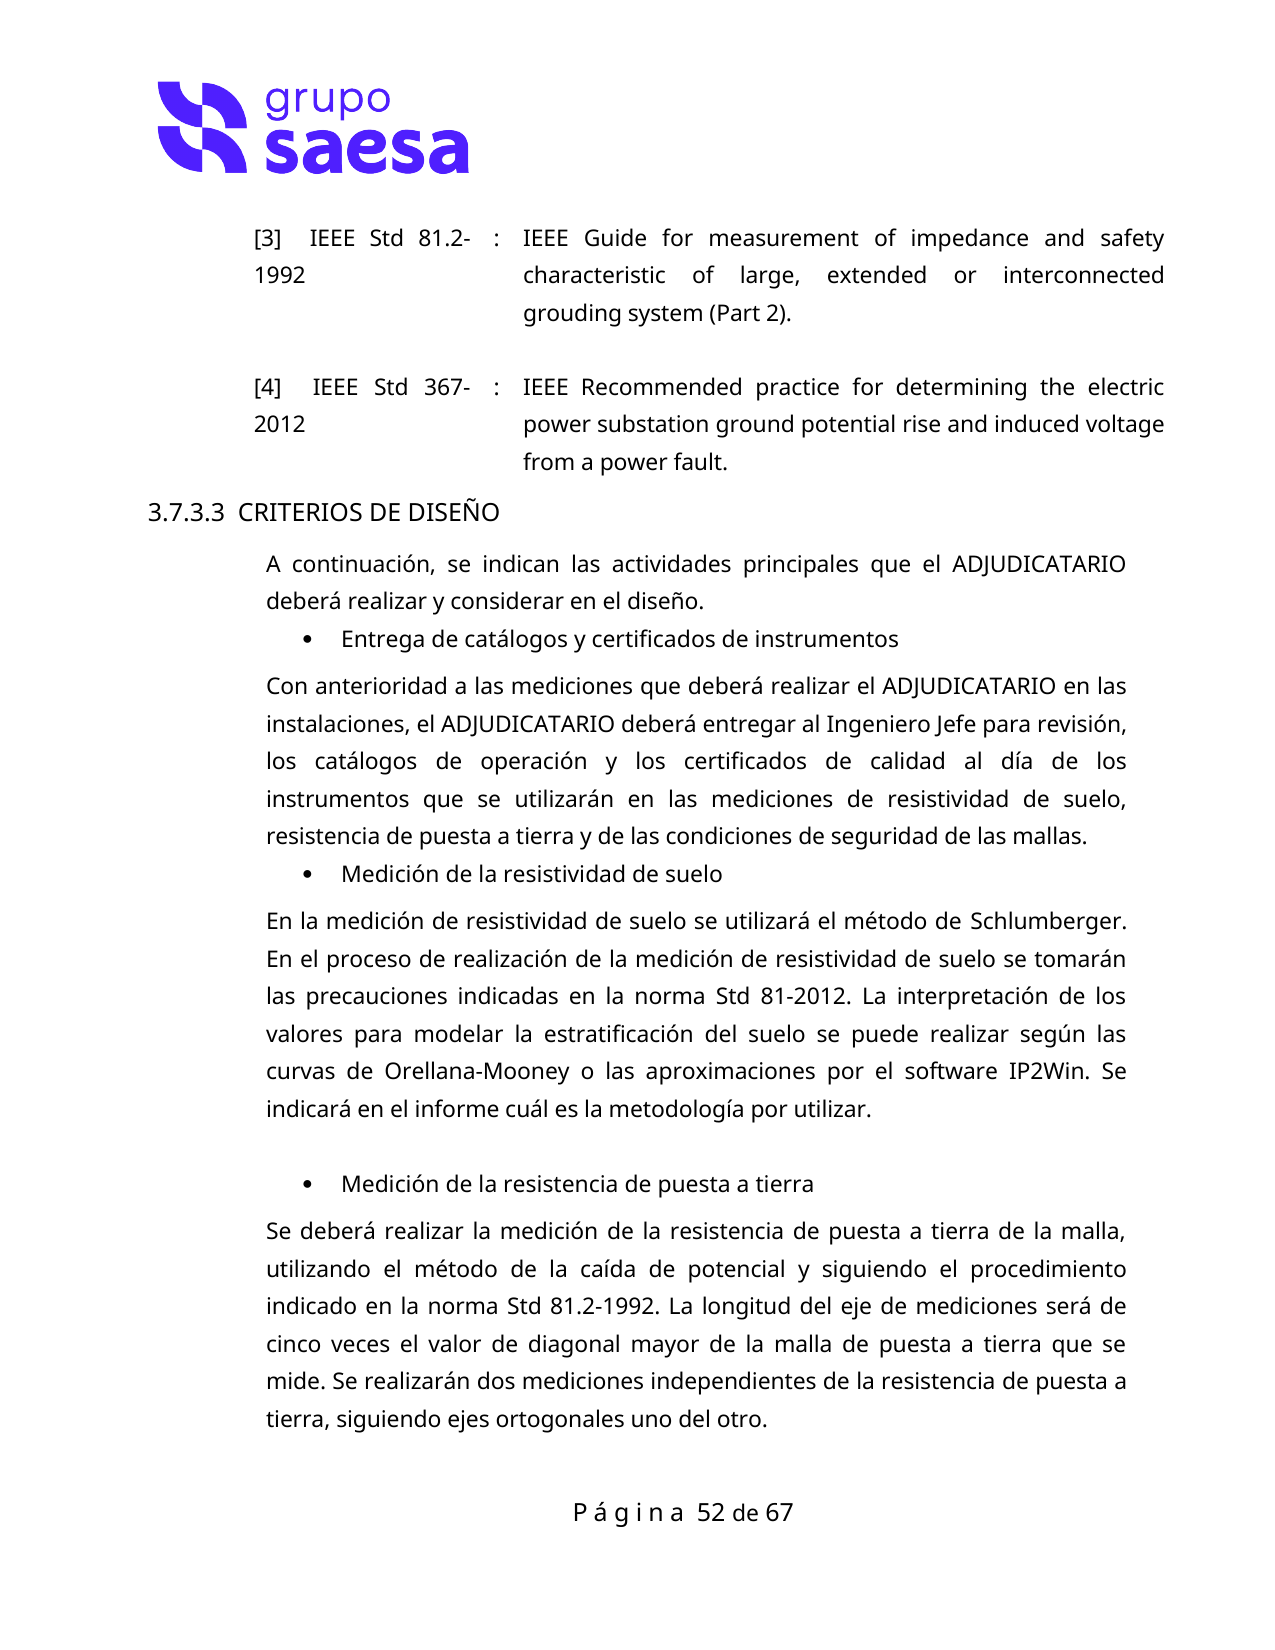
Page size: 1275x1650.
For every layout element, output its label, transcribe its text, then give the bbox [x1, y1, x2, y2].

list Medición de la resistencia de puesta a tierra [303, 1168, 1127, 1199]
list Medición de la resistividad de suelo [303, 858, 1127, 889]
table_cell [3] IEEE Std 81.2-1992 [242, 221, 482, 370]
table_cell : [482, 221, 512, 370]
table_cell IEEE Guide for measurement of impedance and safety characteristic of large, extended or interconnected grouding system (Part 2). [512, 221, 1176, 370]
subtitle Criterios de Diseño [148, 494, 1127, 528]
text Con anterioridad a las mediciones que deberá realizar el ADJUDICATARIO en las instalaciones, el ADJUDICATARIO deberá entregar al Ingeniero Jefe para revisión, los catálogos de operación y los certificados de calidad al día de los instrumentos que se utilizarán en las mediciones de resistividad de suelo, resistencia de puesta a tierra y de las condiciones de seguridad de las mallas. [266, 670, 1127, 851]
text Se deberá realizar la medición de la resistencia de puesta a tierra de la malla, utilizando el método de la caída de potencial y siguiendo el procedimiento indicado en la norma Std 81.2-1992. La longitud del eje de mediciones será de cinco veces el valor de diagonal mayor de la malla de puesta a tierra que se mide. Se realizarán dos mediciones independientes de la resistencia de puesta a tierra, siguiendo ejes ortogonales uno del otro. [266, 1215, 1127, 1434]
table_cell [4] IEEE Std 367-2012 [242, 370, 482, 482]
picture [147, 73, 478, 177]
list Entrega de catálogos y certificados de instrumentos [303, 623, 1127, 654]
text A continuación, se indican las actividades principales que el ADJUDICATARIO deberá realizar y considerar en el diseño. [266, 548, 1127, 616]
table_cell : [482, 370, 512, 482]
table_cell IEEE Recommended practice for determining the electric power substation ground potential rise and induced voltage from a power fault. [512, 370, 1176, 482]
text En la medición de resistividad de suelo se utilizará el método de Schlumberger. En el proceso de realización de la medición de resistividad de suelo se tomarán las precauciones indicadas en la norma Std 81-2012. La interpretación de los valores para modelar la estratificación del suelo se puede realizar según las curvas de Orellana-Mooney o las aproximaciones por el software IP2Win. Se indicará en el informe cuál es la metodología por utilizar. [266, 905, 1127, 1124]
